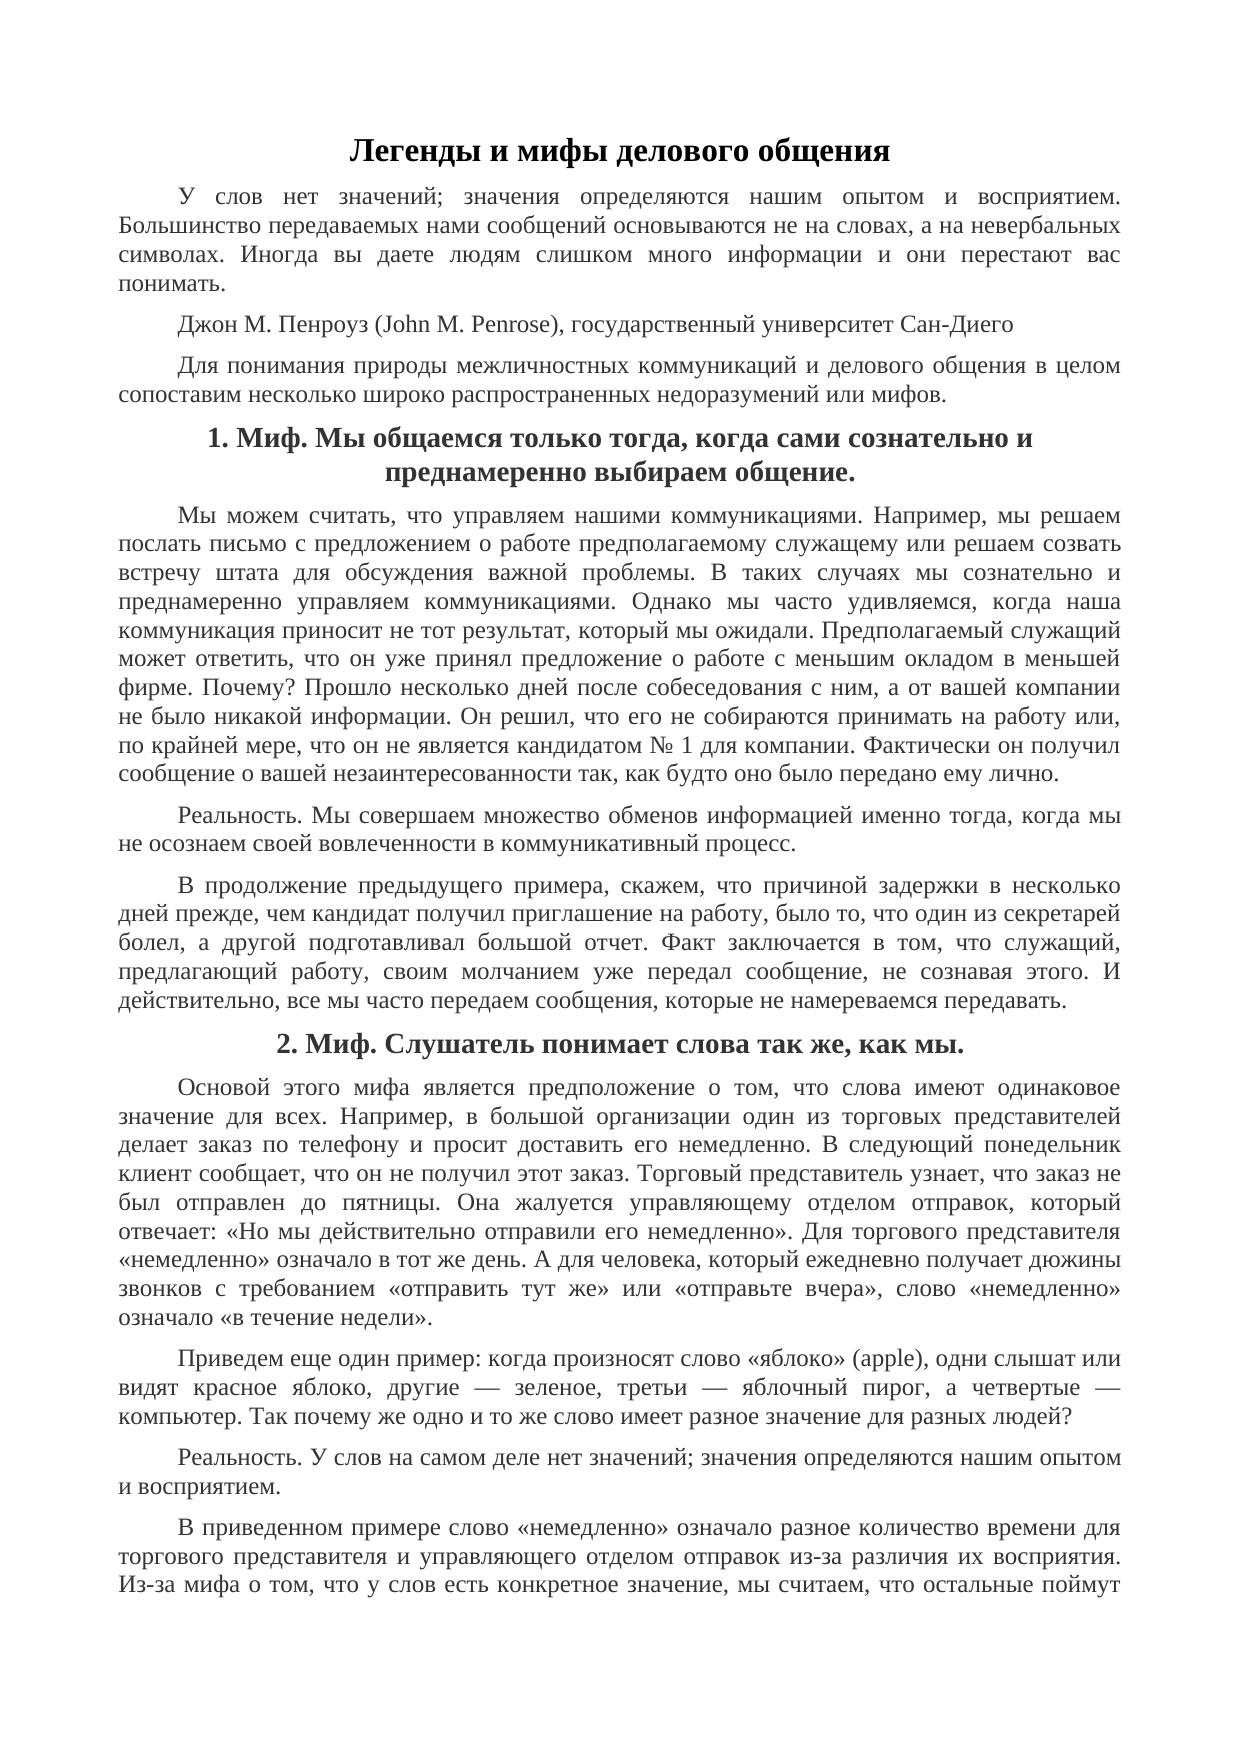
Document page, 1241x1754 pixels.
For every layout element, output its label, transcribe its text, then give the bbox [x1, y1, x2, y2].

text 2. Миф. Слушатель понимает слова так же, как мы. [118, 1026, 1122, 1059]
text У слов нет значений; значения определяются нашим опытом и восприятием. Большинство передаваемых нами сообщений основываются не на словах, а на невербальных символах. Иногда вы даете людям слишком много информации и они перестают вас понимать. [118, 181, 1122, 296]
text Легенды и мифы делового общения [118, 131, 1122, 169]
text Основой этого мифа является предположение о том, что слова имеют одинаковое значение для всех. Например, в большой организации один из торговых представителей делает заказ по телефону и просит доставить его немедленно. В следующий понедельник клиент сообщает, что он не получил этот заказ. Торговый представитель узнает, что заказ не был отправлен до пятницы. Она жалуется управляющему отделом отправок, который отвечает: «Но мы действительно отправили его немедленно». Для торгового представителя «немедленно» означало в тот же день. А для человека, который ежедневно получает дюжины звонков с требованием «отправить тут же» или «отправьте вчера», слово «немедленно» означало «в течение недели». [118, 1072, 1122, 1331]
text Приведем еще один пример: когда произносят слово «яблоко» (apple), одни слышат или видят красное яблоко, другие — зеленое, третьи — яблочный пирог, а четвертые — компьютер. Так почему же одно и то же слово имеет разное значение для разных людей? [118, 1343, 1122, 1429]
text Джон М. Пенроуз (John M. Penrose), государственный университет Сан-Диего [118, 309, 1122, 338]
text Реальность. Мы совершаем множество обменов информацией именно тогда, когда мы не осознаем своей вовлеченности в коммуникативный процесс. [118, 800, 1122, 857]
text Мы можем считать, что управляем нашими коммуникациями. Например, мы решаем послать письмо с предложением о работе предполагаемому служащему или решаем созвать встречу штата для обсуждения важной проблемы. В таких случаях мы сознательно и преднамеренно управляем коммуникациями. Однако мы часто удивляемся, когда наша коммуникация приносит не тот результат, который мы ожидали. Предполагаемый служащий может ответить, что он уже принял предложение о работе с меньшим окладом в меньшей фирме. Почему? Прошло несколько дней после собеседования с ним, а от вашей компании не было никакой информации. Он решил, что его не собираются принимать на работу или, по крайней мере, что он не является кандидатом № 1 для компании. Фактически он получил сообщение о вашей незаинтересованности так, как будто оно было передано ему лично. [118, 500, 1122, 787]
text Для понимания природы межличностных коммуникаций и делового общения в целом сопоставим несколько широко распространенных недоразумений или мифов. [118, 350, 1122, 408]
text Реальность. У слов на самом деле нет значений; значения определяются нашим опытом и восприятием. [118, 1442, 1122, 1499]
text В продолжение предыдущего примера, скажем, что причиной задержки в несколько дней прежде, чем кандидат получил приглашение на работу, было то, что один из секретарей болел, а другой подготавливал большой отчет. Факт заключается в том, что служащий, предлагающий работу, своим молчанием уже передал сообщение, не сознавая этого. И действительно, все мы часто передаем сообщения, которые не намереваемся передавать. [118, 870, 1122, 1013]
text 1. Миф. Мы общаемся только тогда, когда сами сознательно и преднамеренно выбираем общение. [118, 420, 1122, 487]
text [118, 1512, 1122, 1598]
